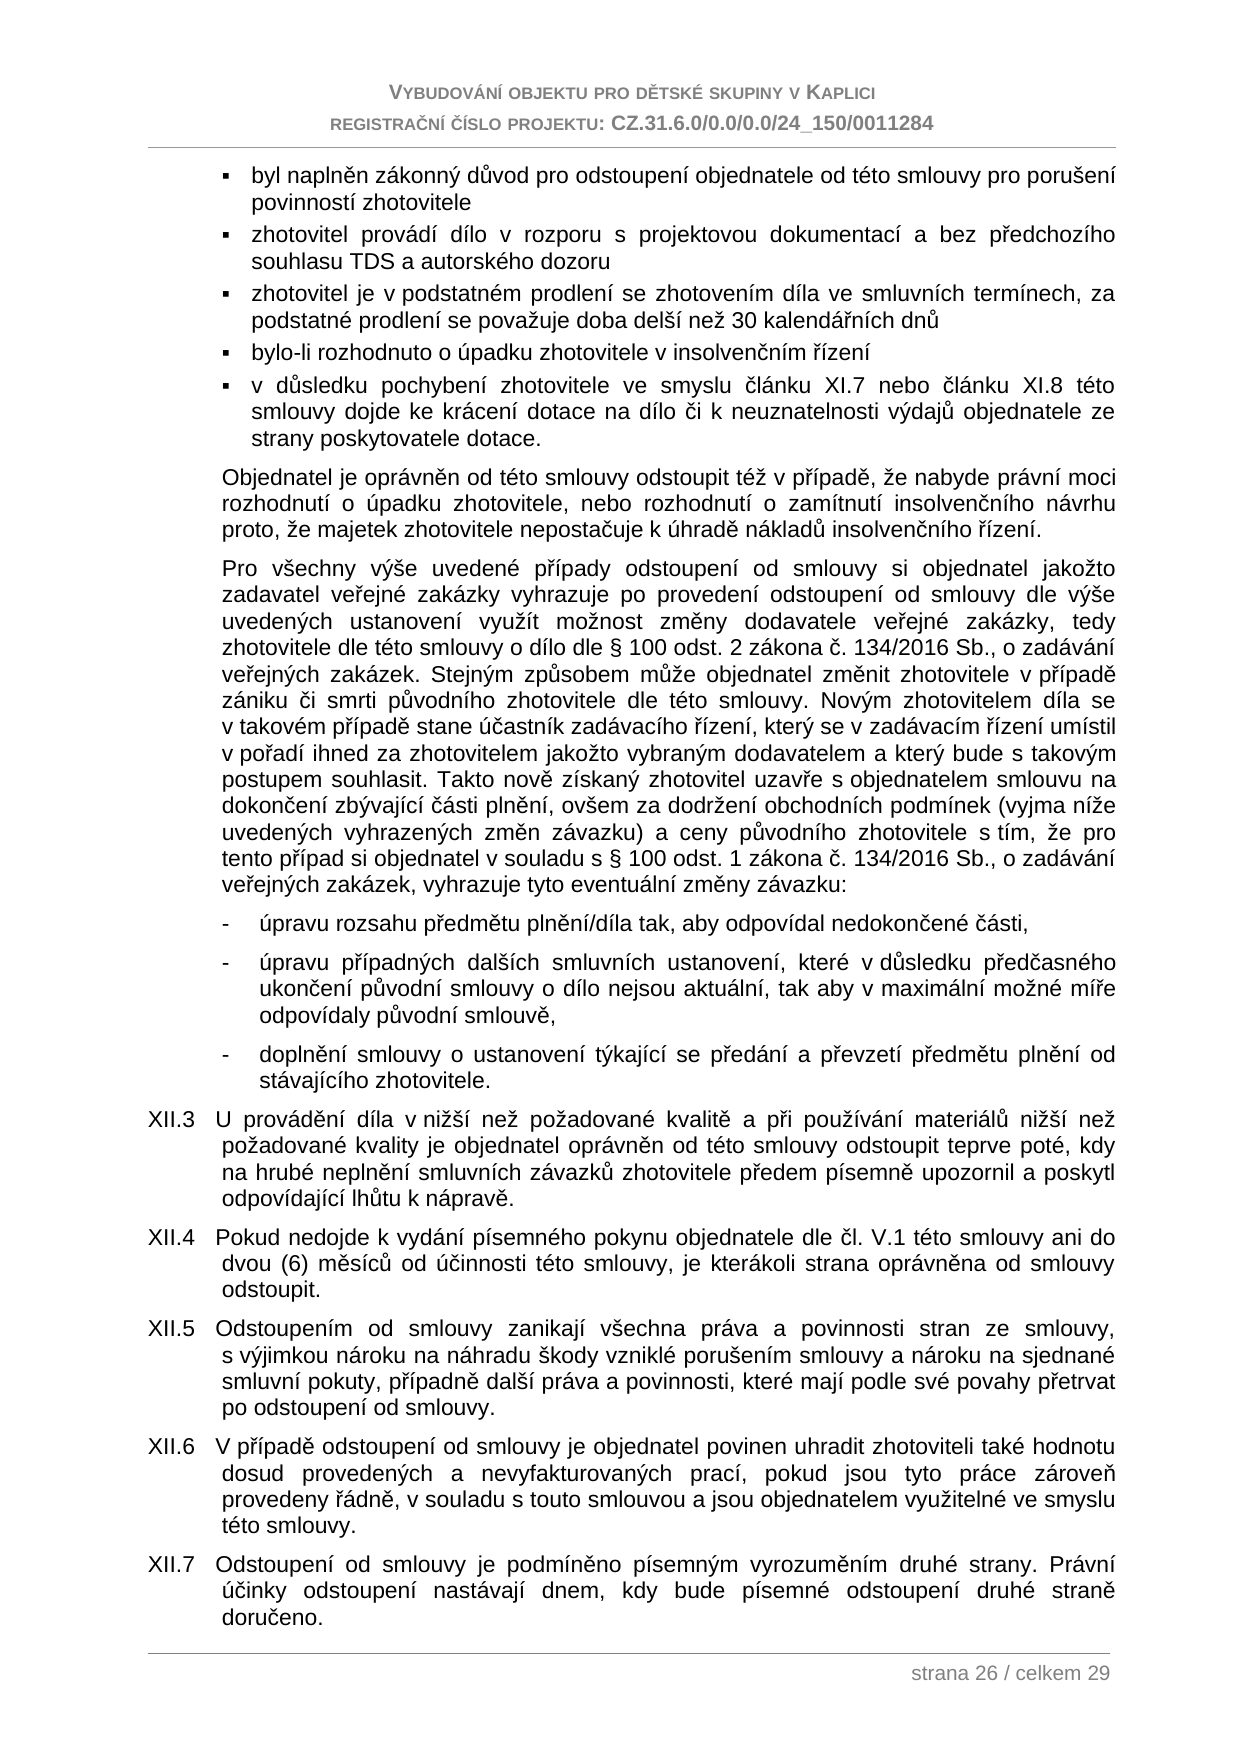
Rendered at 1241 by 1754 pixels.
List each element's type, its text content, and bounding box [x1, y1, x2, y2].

list zhotovitel provádí dílo v rozporu s projektovou dokumentací a bez předchozího souhlasu TDS a autorského dozoru [222, 221, 1116, 274]
list Odstoupení od smlouvy je podmíněno písemným vyrozuměním druhé strany. Právní účinky odstoupení nastávají dnem, kdy bude písemné odstoupení druhé straně doručeno. [148, 1551, 1116, 1630]
list úpravu případných dalších smluvních ustanovení, které v důsledku předčasného ukončení původní smlouvy o dílo nejsou aktuální, tak aby v maximální možné míře odpovídaly původní smlouvě, [222, 949, 1116, 1028]
list úpravu rozsahu předmětu plnění/díla tak, aby odpovídal nedokončené části, [222, 910, 1116, 937]
list Odstoupením od smlouvy zanikají všechna práva a povinnosti stran ze smlouvy, s výjimkou nároku na náhradu škody vzniklé porušením smlouvy a nároku na sjednané smluvní pokuty, případně další práva a povinnosti, které mají podle své povahy přetrvat po odstoupení od smlouvy. [148, 1315, 1116, 1421]
list V případě odstoupení od smlouvy je objednatel povinen uhradit zhotoviteli také hodnotu dosud provedených a nevyfakturovaných prací, pokud jsou tyto práce zároveň provedeny řádně, v souladu s touto smlouvou a jsou objednatelem využitelné ve smyslu této smlouvy. [148, 1433, 1116, 1539]
list doplnění smlouvy o ustanovení týkající se předání a převzetí předmětu plnění od stávajícího zhotovitele. [222, 1041, 1116, 1093]
text Objednatel je oprávněn od této smlouvy odstoupit též v případě, že nabyde právní moci rozhodnutí o úpadku zhotovitele, nebo rozhodnutí o zamítnutí insolvenčního návrhu proto, že majetek zhotovitele nepostačuje k úhradě nákladů insolvenčního řízení. [222, 463, 1116, 543]
list U provádění díla v nižší než požadované kvalitě a při používání materiálů nižší než požadované kvality je objednatel oprávněn od této smlouvy odstoupit teprve poté, kdy na hrubé neplnění smluvních závazků zhotovitele předem písemně upozornil a poskytl odpovídající lhůtu k nápravě. [148, 1106, 1116, 1211]
text Pro všechny výše uvedené případy odstoupení od smlouvy si objednatel jakožto zadavatel veřejné zakázky vyhrazuje po provedení odstoupení od smlouvy dle výše uvedených ustanovení využít možnost změny dodavatele veřejné zakázky, tedy zhotovitele dle této smlouvy o dílo dle § 100 odst. 2 zákona č. 134/2016 Sb., o zadávání veřejných zakázek. Stejným způsobem může objednatel změnit zhotovitele v případě zániku či smrti původního zhotovitele dle této smlouvy. Novým zhotovitelem díla se v takovém případě stane účastník zadávacího řízení, který se v zadávacím řízení umístil v pořadí ihned za zhotovitelem jakožto vybraným dodavatelem a který bude s takovým postupem souhlasit. Takto nově získaný zhotovitel uzavře s objednatelem smlouvu na dokončení zbývající části plnění, ovšem za dodržení obchodních podmínek (vyjma níže uvedených vyhrazených změn závazku) a ceny původního zhotovitele s tím, že pro tento případ si objednatel v souladu s § 100 odst. 1 zákona č. 134/2016 Sb., o zadávání veřejných zakázek, vyhrazuje tyto eventuální změny závazku: [222, 555, 1116, 898]
list byl naplněn zákonný důvod pro odstoupení objednatele od této smlouvy pro porušení povinností zhotovitele [222, 162, 1116, 215]
list bylo-li rozhodnuto o úpadku zhotovitele v insolvenčním řízení [222, 339, 1116, 366]
list v důsledku pochybení zhotovitele ve smyslu článku XI.7 nebo článku XI.8 této smlouvy dojde ke krácení dotace na dílo či k neuznatelnosti výdajů objednatele ze strany poskytovatele dotace. [222, 372, 1116, 451]
list zhotovitel je v podstatném prodlení se zhotovením díla ve smluvních termínech, za podstatné prodlení se považuje doba delší než 30 kalendářních dnů [222, 280, 1116, 333]
list Pokud nedojde k vydání písemného pokynu objednatele dle čl. V.1 této smlouvy ani do dvou (6) měsíců od účinnosti této smlouvy, je kterákoli strana oprávněna od smlouvy odstoupit. [148, 1224, 1116, 1303]
